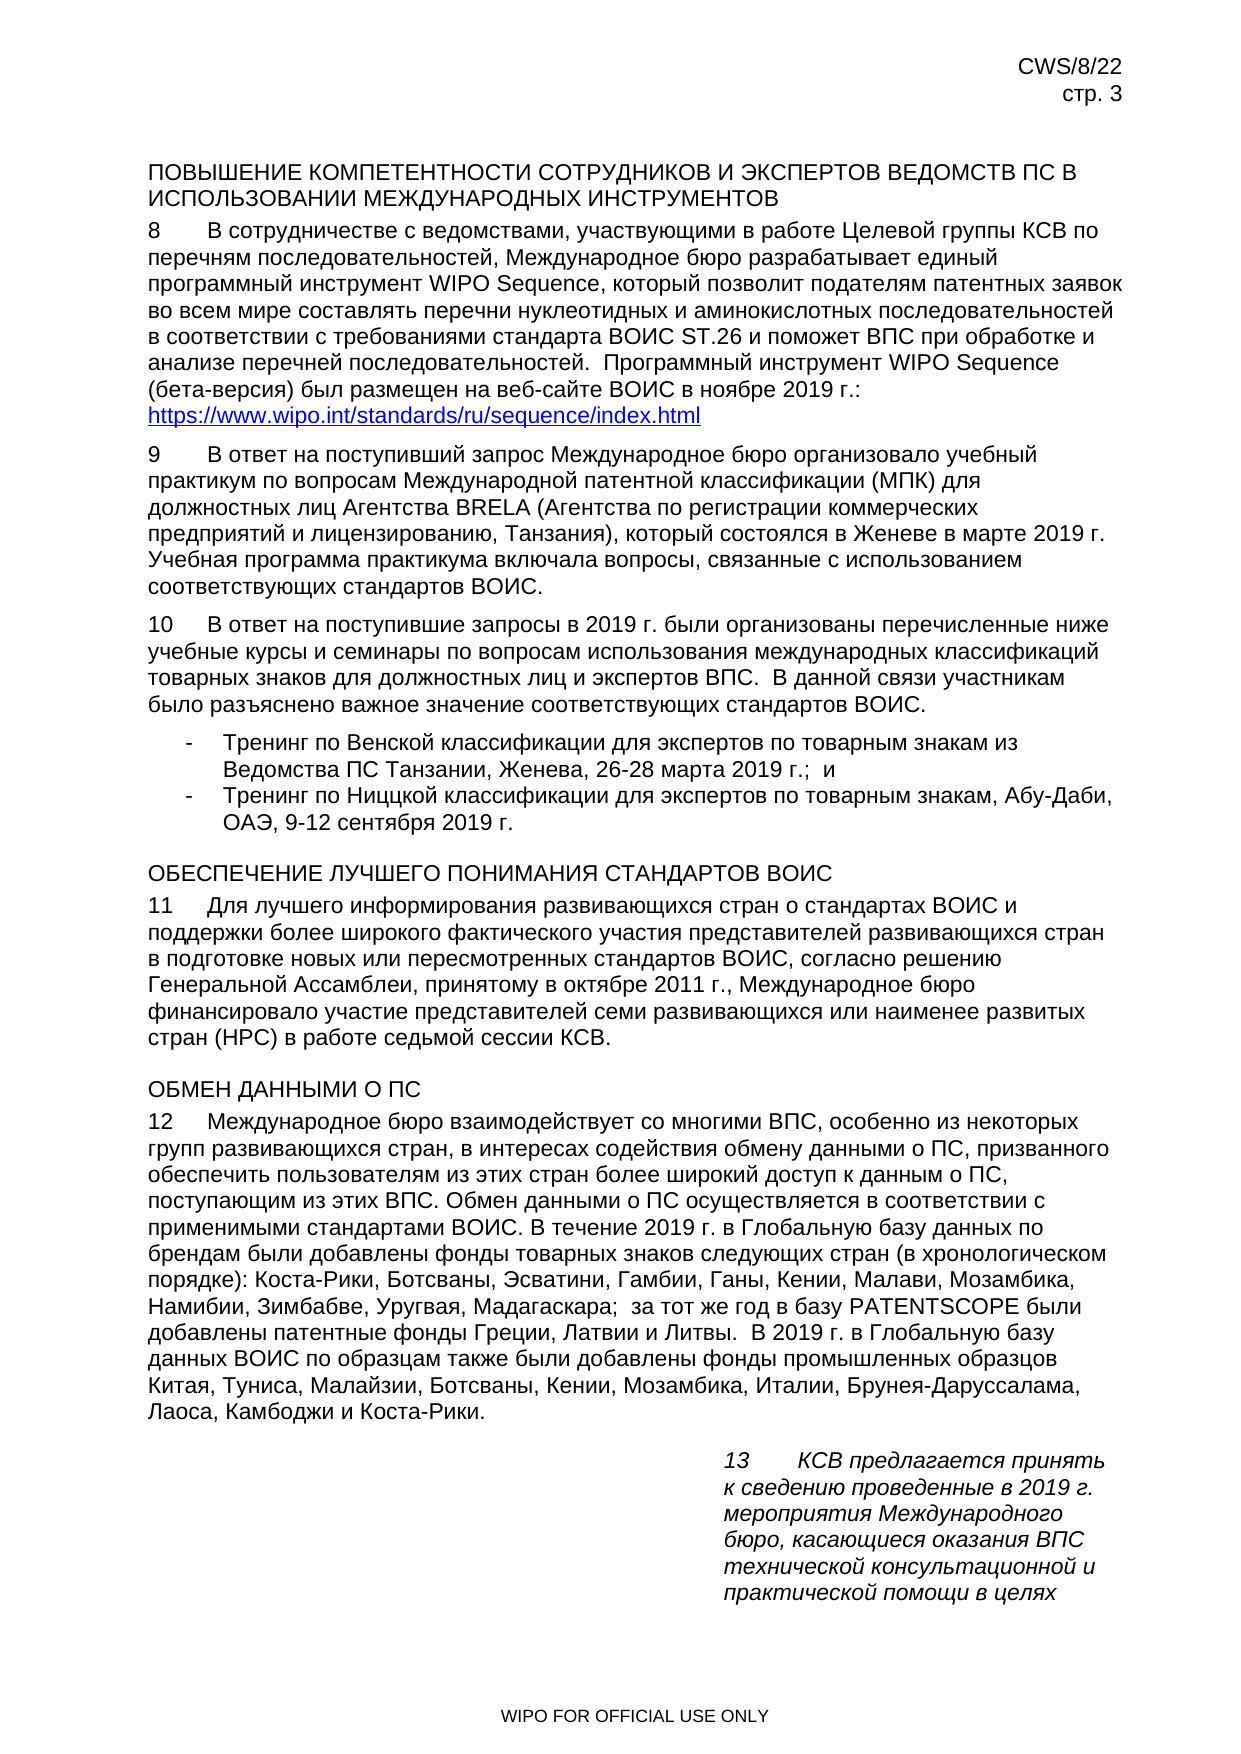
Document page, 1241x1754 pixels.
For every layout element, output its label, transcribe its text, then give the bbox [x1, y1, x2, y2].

text Для лучшего информирования развивающихся стран о стандартах ВОИС и поддержки более широкого фактического участия представителей развивающихся стран в подготовке новых или пересмотренных стандартов ВОИС, согласно решению Генеральной Ассамблеи, принятому в октябре 2011 г., Международное бюро финансировало участие представителей семи развивающихся или наименее развитых стран (НРС) в работе седьмой сессии КСВ. [148, 892, 1122, 1051]
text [724, 1447, 1122, 1605]
list Тренинг по Венской классификации для экспертов по товарным знакам из Ведомства ПС Танзании, Женева, 26-28 марта 2019 г.; и [185, 729, 1122, 782]
text В сотрудничестве с ведомствами, участвующими в работе Целевой группы КСВ по перечням последовательностей, Международное бюро разрабатывает единый программный инструмент WIPO Sequence, который позволит подателям патентных заявок во всем мире составлять перечни нуклеотидных и аминокислотных последовательностей в соответствии с требованиями стандарта ВОИС ST.26 и поможет ВПС при обработке и анализе перечней последовательностей. Программный инструмент WIPO Sequence (бета-версия) был размещен на веб-сайте ВОИС в ноябре 2019 г.: https://www.wipo.int/standards/ru/sequence/index.html [148, 217, 1122, 428]
text В ответ на поступивший запрос Международное бюро организовало учебный практикум по вопросам Международной патентной классификации (МПК) для должностных лиц Агентства BRELA (Агентства по регистрации коммерческих предприятий и лицензированию, Танзания), который состоялся в Женеве в марте 2019 г. Учебная программа практикума включала вопросы, связанные с использованием соответствующих стандартов ВОИС. [148, 441, 1122, 599]
subtitle ОБМЕН ДАННЫМИ О ПС [148, 1076, 1122, 1102]
text В ответ на поступившие запросы в 2019 г. были организованы перечисленные ниже учебные курсы и семинары по вопросам использования международных классификаций товарных знаков для должностных лиц и экспертов ВПС. В данной связи участникам было разъяснено важное значение соответствующих стандартов ВОИС. [148, 611, 1122, 717]
subtitle ПОВЫШЕНИЕ КОМПЕТЕНТНОСТИ СОТРУДНИКОВ И ЭКСПЕРТОВ ВЕДОМСТВ ПС В ИСПОЛЬЗОВАНИИ МЕЖДУНАРОДНЫХ ИНСТРУМЕНТОВ [148, 158, 1122, 211]
subtitle ОБЕСПЕЧЕНИЕ ЛУЧШЕГО ПОНИМАНИЯ СТАНДАРТОВ ВОИС [148, 860, 1122, 886]
text Международное бюро взаимодействует со многими ВПС, особенно из некоторых групп развивающихся стран, в интересах содействия обмену данными о ПС, призванного обеспечить пользователям из этих стран более широкий доступ к данным о ПС, поступающим из этих ВПС. Обмен данными о ПС осуществляется в соответствии с применимыми стандартами ВОИС. В течение 2019 г. в Глобальную базу данных по брендам были добавлены фонды товарных знаков следующих стран (в хронологическом порядке): Коста-Рики, Ботсваны, Эсватини, Гамбии, Ганы, Кении, Малави, Мозамбика, Намибии, Зимбабве, Уругвая, Мадагаскара; за тот же год в базу PATENTSCOPE были добавлены патентные фонды Греции, Латвии и Литвы. В 2019 г. в Глобальную базу данных ВОИС по образцам также были добавлены фонды промышленных образцов Китая, Туниса, Малайзии, Ботсваны, Кении, Мозамбика, Италии, Брунея-Даруссалама, Лаоса, Камбоджи и Коста-Рики. [148, 1108, 1122, 1424]
list Тренинг по Ниццкой классификации для экспертов по товарным знакам, Абу-Даби, ОАЭ, 9-12 сентября 2019 г. [185, 782, 1122, 835]
